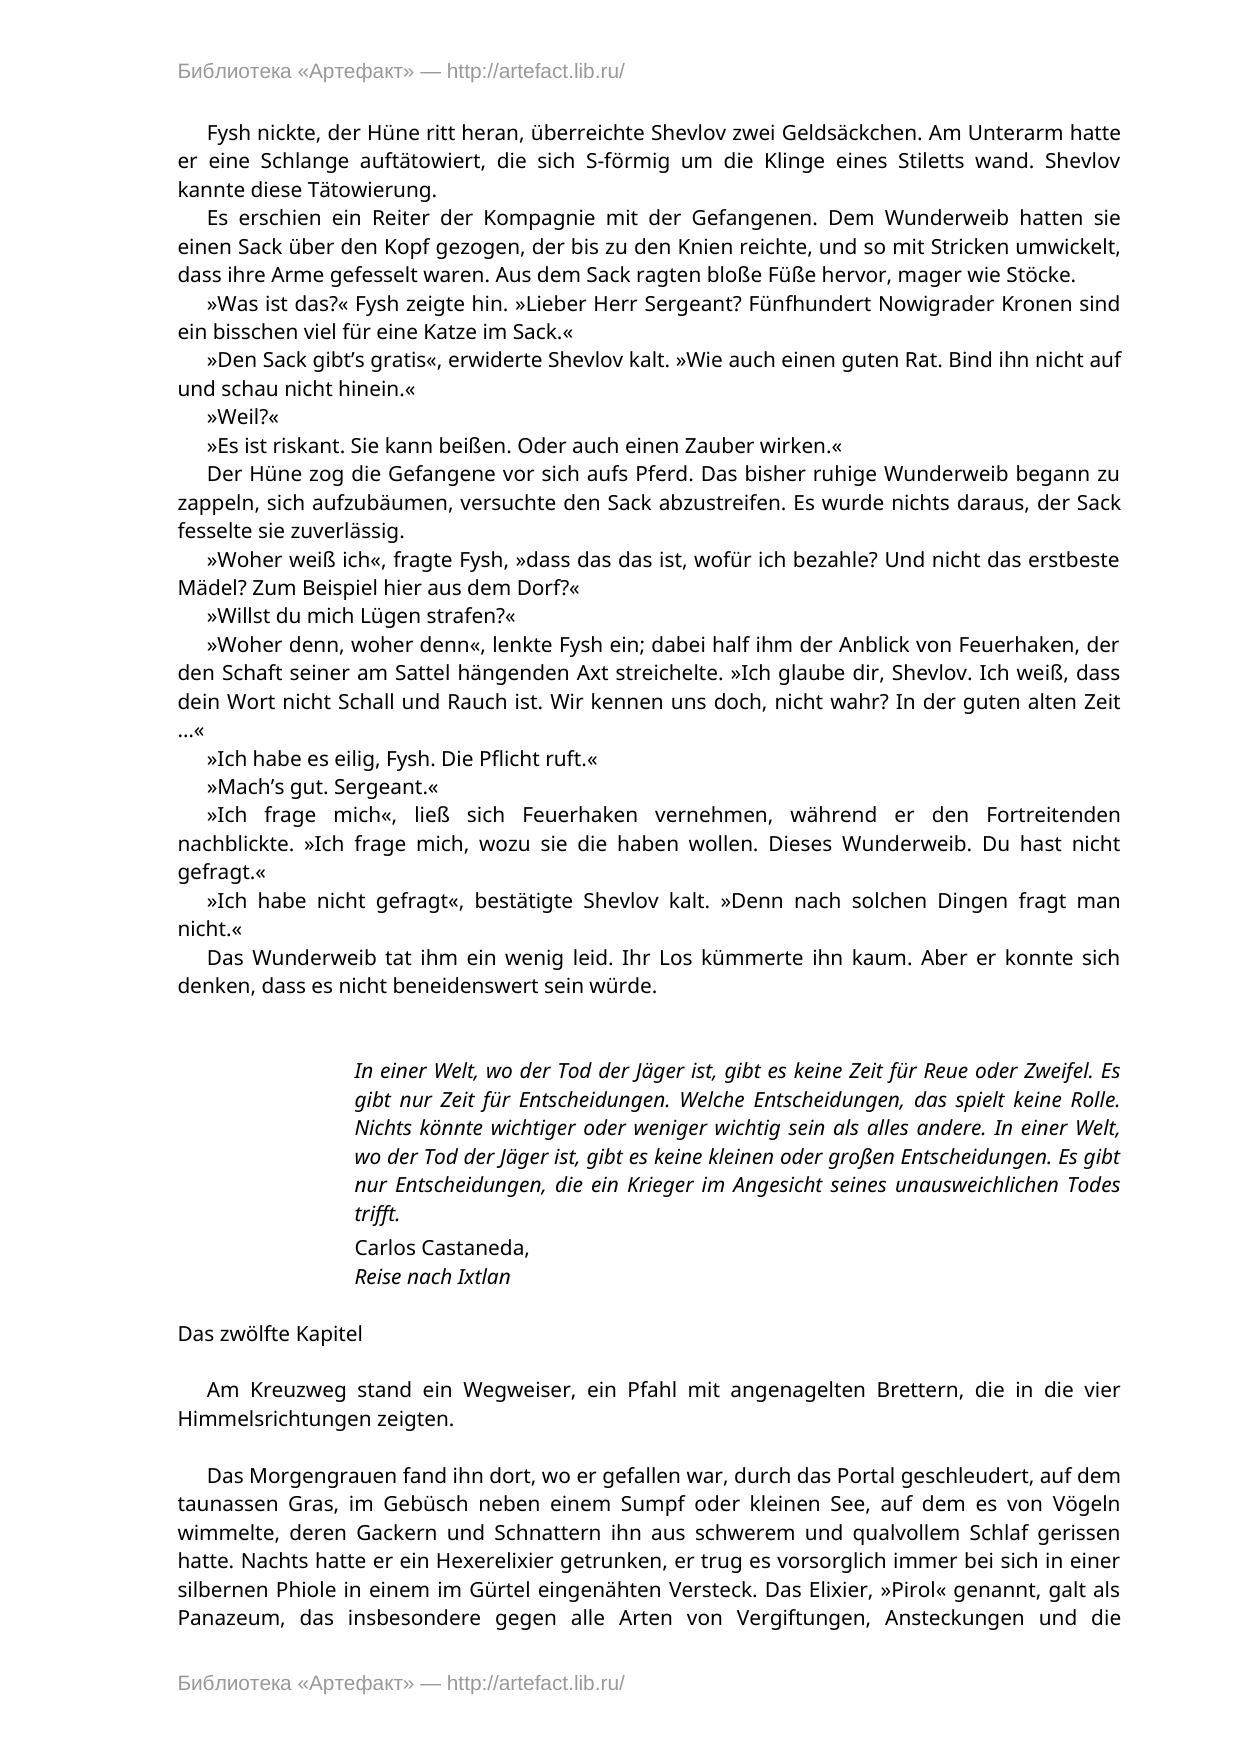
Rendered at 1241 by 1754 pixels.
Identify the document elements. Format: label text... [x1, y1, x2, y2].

text »Was ist das?« Fysh zeigte hin. »Lieber Herr Sergeant? Fünfhundert Nowigrader Kronen sind ein bisschen viel für eine Katze im Sack.« [177, 289, 1122, 346]
text Das Wunderweib tat ihm ein wenig leid. Ihr Los kümmerte ihn kaum. Aber er konnte sich denken, dass es nicht beneidenswert sein würde. [177, 943, 1122, 1000]
subtitle Das zwölfte Kapitel [177, 1319, 1122, 1347]
text »Den Sack gibt’s gratis«, erwiderte Shevlov kalt. »Wie auch einen guten Rat. Bind ihn nicht auf und schau nicht hinein.« [177, 346, 1122, 402]
text »Mach’s gut. Sergeant.« [177, 772, 1122, 801]
text »Ich habe es eilig, Fysh. Die Pflicht ruft.« [177, 744, 1122, 772]
text »Ich habe nicht gefragt«, bestätigte Shevlov kalt. »Denn nach solchen Dingen fragt man nicht.« [177, 886, 1122, 943]
text Der Hüne zog die Gefangene vor sich aufs Pferd. Das bisher ruhige Wunderweib begann zu zappeln, sich aufzubäumen, versuchte den Sack abzustreifen. Es wurde nichts daraus, der Sack fesselte sie zuverlässig. [177, 459, 1122, 545]
text Es erschien ein Reiter der Kompagnie mit der Gefangenen. Dem Wunderweib hatten sie einen Sack über den Kopf gezogen, der bis zu den Knien reichte, und so mit Stricken umwickelt, dass ihre Arme gefesselt waren. Aus dem Sack ragten bloße Füße hervor, mager wie Stöcke. [177, 203, 1122, 289]
text Carlos Castaneda, [354, 1233, 1122, 1262]
text »Woher weiß ich«, fragte Fysh, »dass das das ist, wofür ich bezahle? Und nicht das erstbeste Mädel? Zum Beispiel hier aus dem Dorf?« [177, 545, 1122, 602]
text »Woher denn, woher denn«, lenkte Fysh ein; dabei half ihm der Anblick von Feuerhaken, der den Schaft seiner am Sattel hängenden Axt streichelte. »Ich glaube dir, Shevlov. Ich weiß, dass dein Wort nicht Schall und Rauch ist. Wir kennen uns doch, nicht wahr? In der guten alten Zeit …« [177, 630, 1122, 744]
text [177, 1461, 1122, 1632]
text »Ich frage mich«, ließ sich Feuerhaken vernehmen, während er den Fortreitenden nachblickte. »Ich frage mich, wozu sie die haben wollen. Dieses Wunderweib. Du hast nicht gefragt.« [177, 801, 1122, 886]
text »Es ist riskant. Sie kann beißen. Oder auch einen Zauber wirken.« [177, 431, 1122, 459]
text In einer Welt, wo der Tod der Jäger ist, gibt es keine Zeit für Reue oder Zweifel. Es gibt nur Zeit für Entscheidungen. Welche Entscheidungen, das spielt keine Rolle. Nichts könnte wichtiger oder weniger wichtig sein als alles andere. In einer Welt, wo der Tod der Jäger ist, gibt es keine kleinen oder großen Entscheidungen. Es gibt nur Entscheidungen, die ein Krieger im Angesicht seines unausweichlichen Todes trifft. [354, 1057, 1122, 1227]
text Am Kreuzweg stand ein Wegweiser, ein Pfahl mit angenagelten Brettern, die in die vier Himmelsrichtungen zeigten. [177, 1376, 1122, 1432]
text Fysh nickte, der Hüne ritt heran, überreichte Shevlov zwei Geldsäckchen. Am Unterarm hatte er eine Schlange auftätowiert, die sich S-förmig um die Klinge eines Stiletts wand. Shevlov kannte diese Tätowierung. [177, 118, 1122, 203]
text »Weil?« [177, 402, 1122, 431]
text Reise nach Ixtlan [354, 1262, 1122, 1290]
text »Willst du mich Lügen strafen?« [177, 602, 1122, 630]
